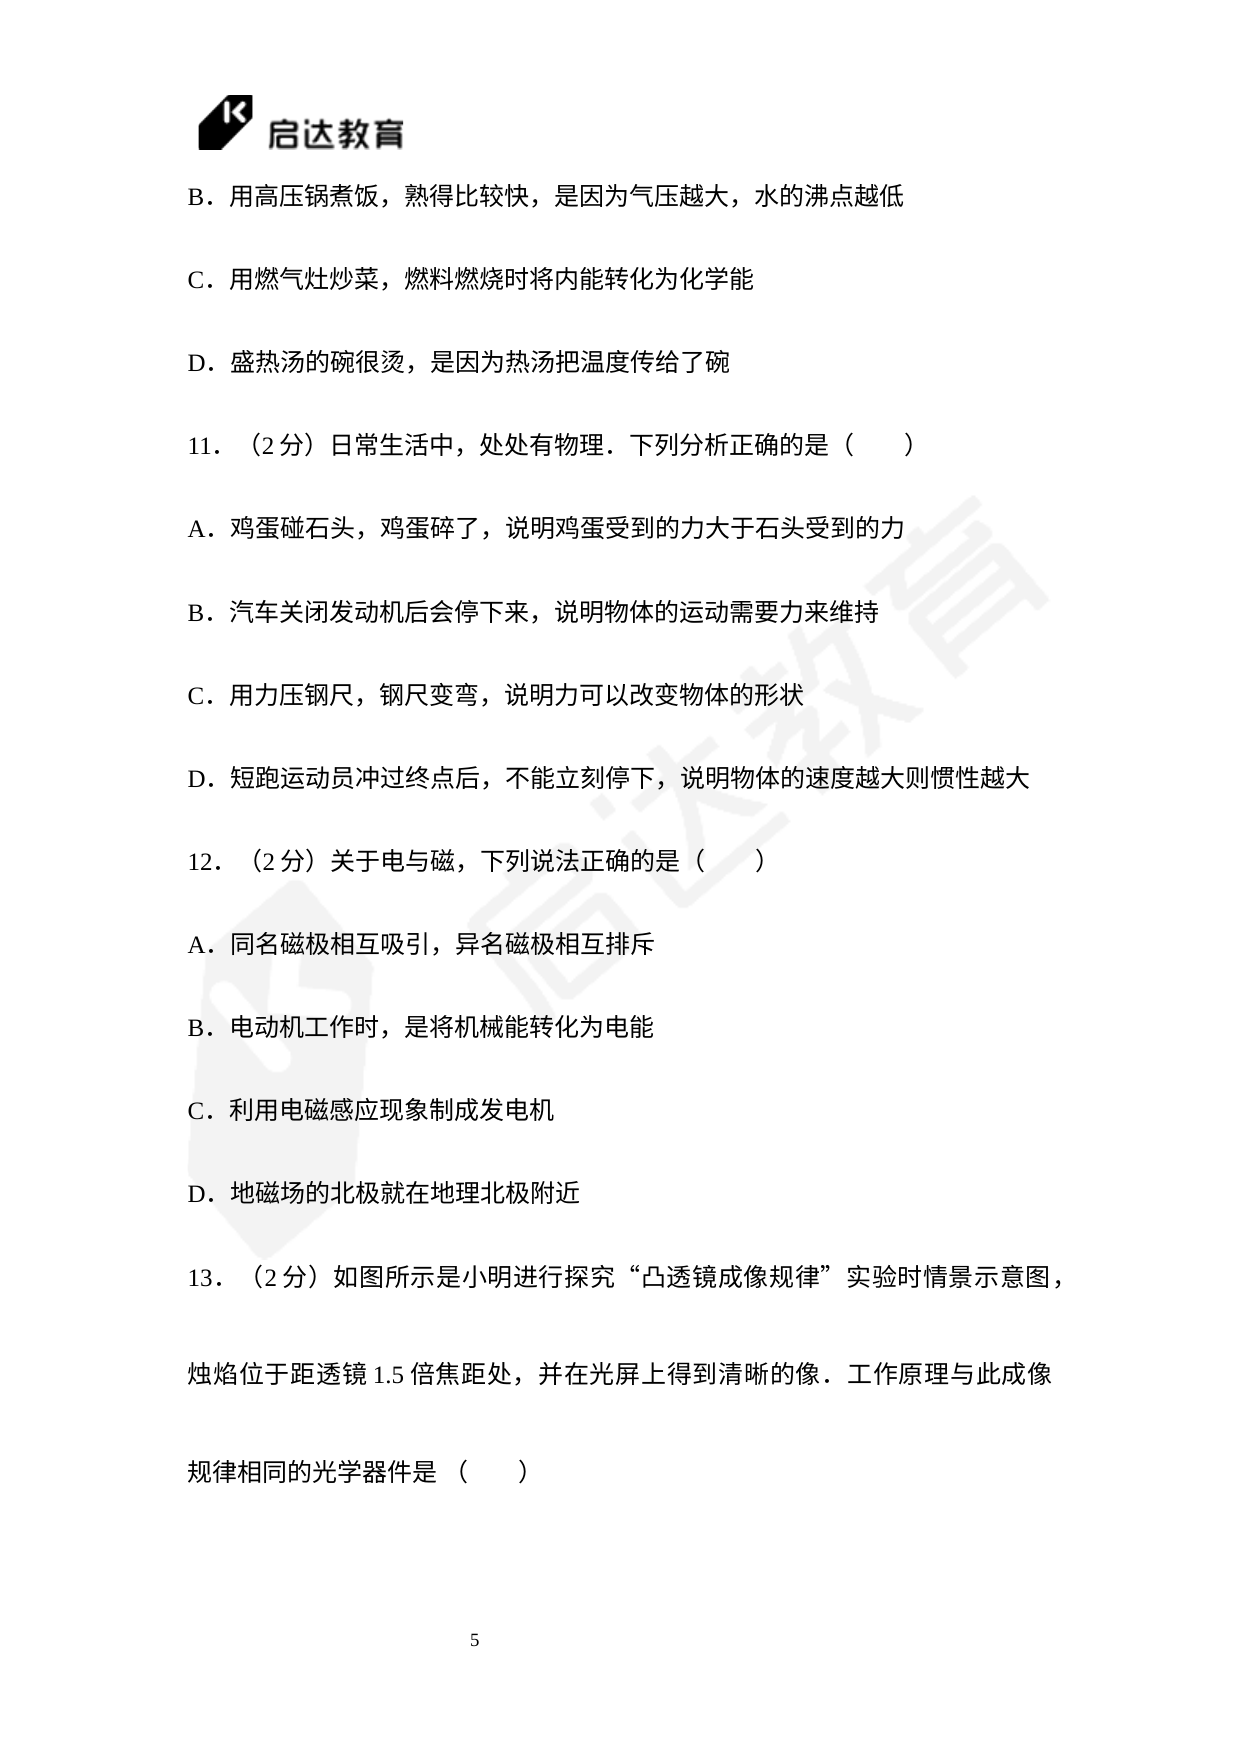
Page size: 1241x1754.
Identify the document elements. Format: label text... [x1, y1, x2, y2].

text 13．（2分）如图所示是小明进行探究“凸透镜成像规律”实验时情景示意图，烛焰位于距透镜1.5倍焦距处，并在光屏上得到清晰的像．工作原理与此成像规律相同的光学器件是 （ ） [187, 1243, 1053, 1503]
text D．短跑运动员冲过终点后，不能立刻停下，说明物体的速度越大则惯性越大 [187, 744, 1053, 809]
text D．盛热汤的碗很烫，是因为热汤把温度传给了碗 [187, 328, 1053, 393]
text B．汽车关闭发动机后会停下来，说明物体的运动需要力来维持 [187, 578, 1053, 643]
text 11．（2分）日常生活中，处处有物理．下列分析正确的是（ ） [187, 411, 1053, 476]
text B．用高压锅煮饭，熟得比较快，是因为气压越大，水的沸点越低 [187, 162, 1053, 227]
text D．地磁场的北极就在地理北极附近 [187, 1159, 1053, 1224]
text B．电动机工作时，是将机械能转化为电能 [187, 993, 1053, 1058]
text A．鸡蛋碰石头，鸡蛋碎了，说明鸡蛋受到的力大于石头受到的力 [187, 494, 1053, 559]
picture [198, 95, 404, 150]
text 12．（2分）关于电与磁，下列说法正确的是（ ） [187, 827, 1053, 892]
text C．利用电磁感应现象制成发电机 [187, 1076, 1053, 1141]
text A．同名磁极相互吸引，异名磁极相互排斥 [187, 910, 1053, 975]
text C．用力压钢尺，钢尺变弯，说明力可以改变物体的形状 [187, 661, 1053, 726]
text C．用燃气灶炒菜，燃料燃烧时将内能转化为化学能 [187, 245, 1053, 310]
